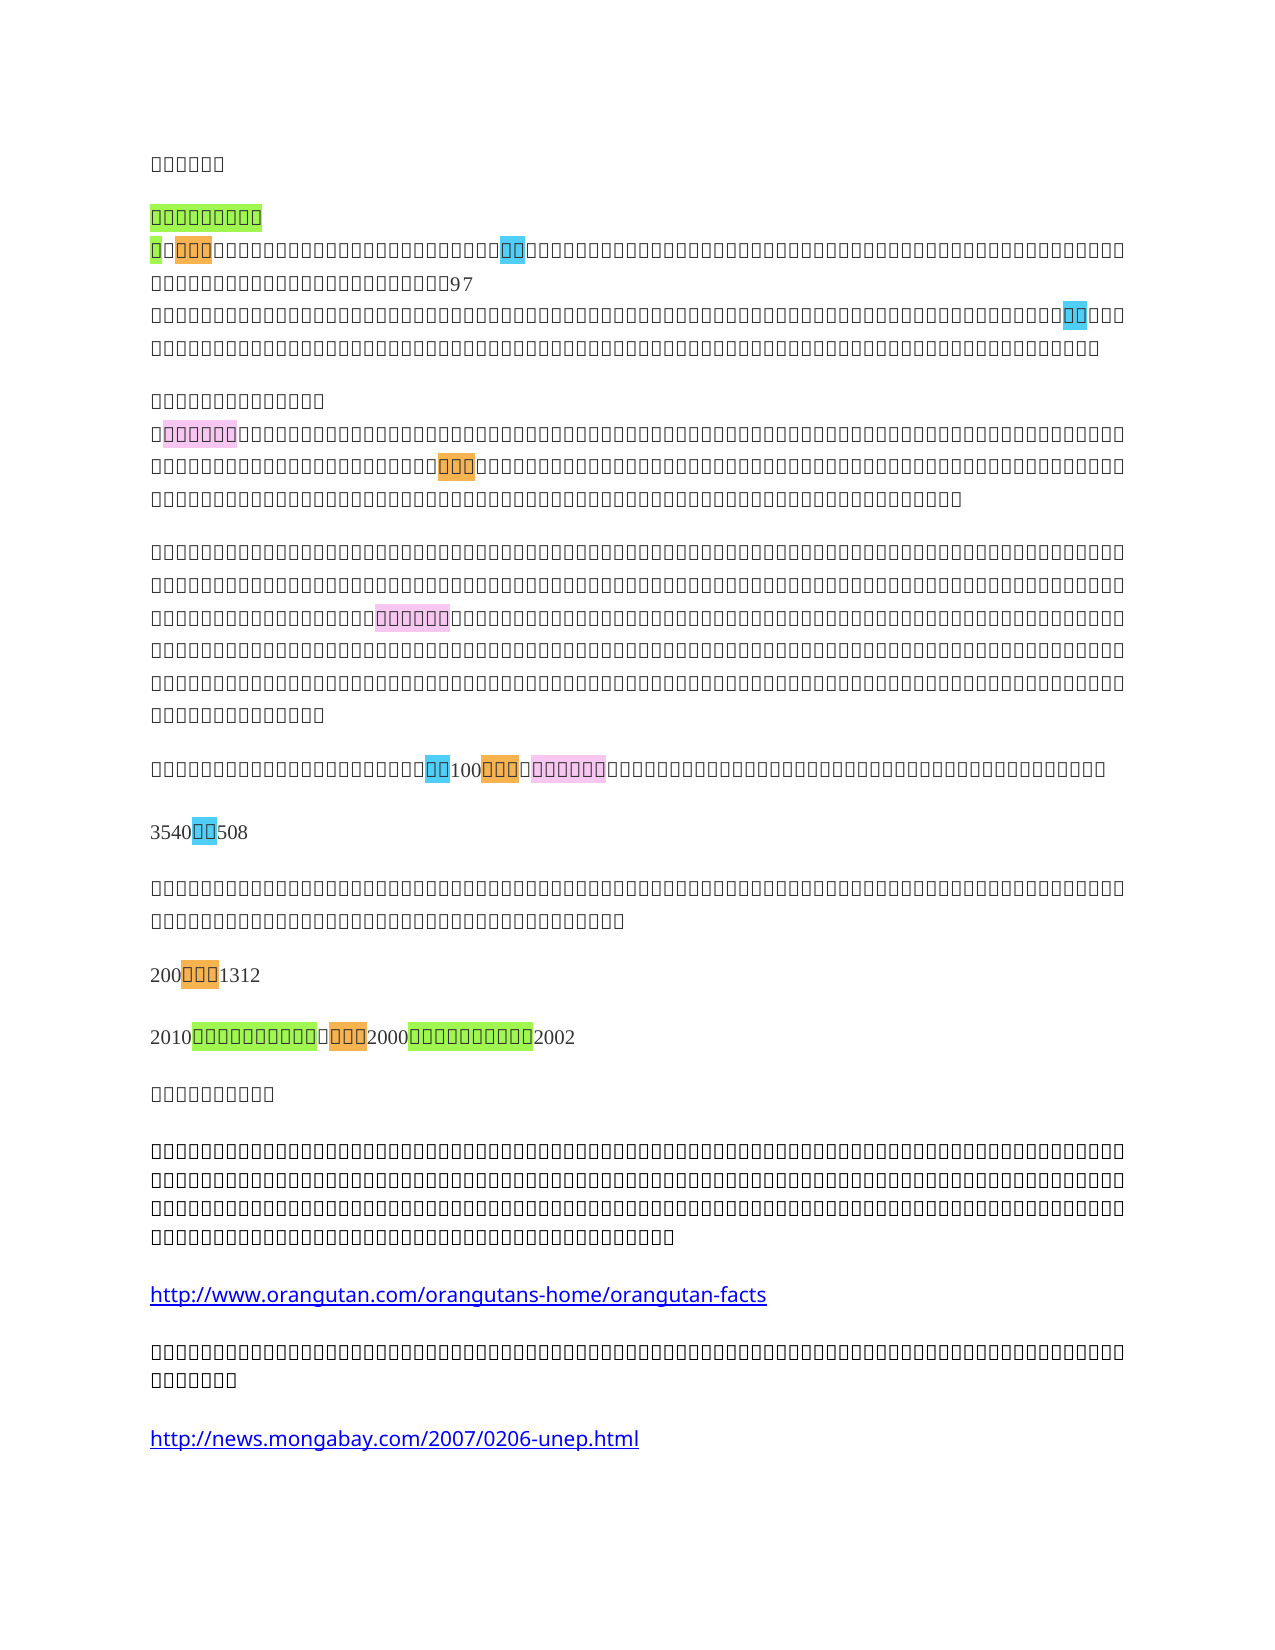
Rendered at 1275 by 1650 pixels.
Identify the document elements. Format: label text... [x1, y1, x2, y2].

text http://www.orangutan.com/orangutans-home/orangutan-facts [150, 1280, 1125, 1309]
text  [217, 817, 1125, 845]
text  [150, 150, 1125, 178]
text  [150, 1137, 1125, 1251]
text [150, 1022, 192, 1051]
text http://news.mongabay.com/2007/0206-unep.html [150, 1424, 1125, 1452]
text  [219, 960, 1125, 989]
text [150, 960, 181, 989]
text  [150, 538, 1125, 730]
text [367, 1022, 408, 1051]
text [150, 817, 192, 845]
text  [150, 1080, 1125, 1108]
text  [150, 874, 1125, 935]
text  [150, 203, 1125, 362]
text  [150, 1338, 1125, 1395]
text  [150, 387, 1125, 513]
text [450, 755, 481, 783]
